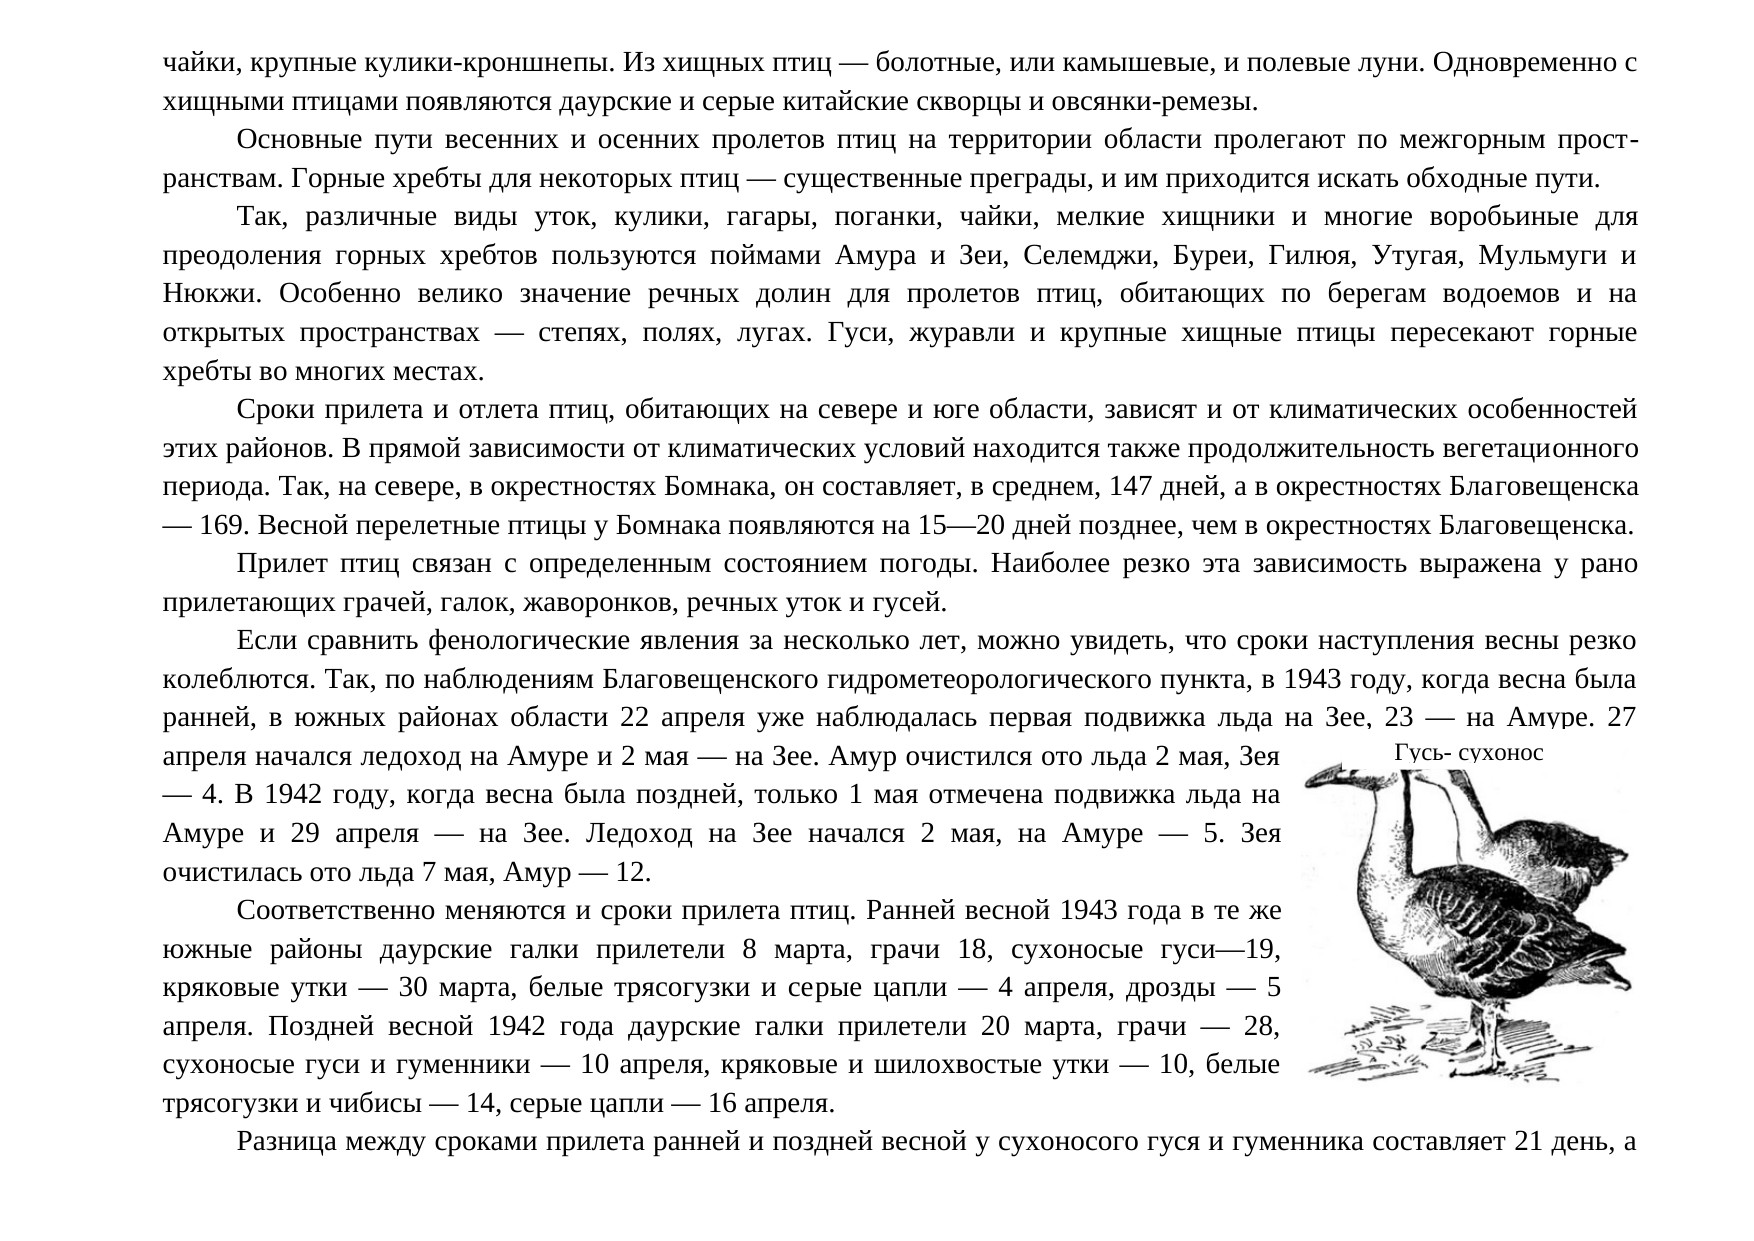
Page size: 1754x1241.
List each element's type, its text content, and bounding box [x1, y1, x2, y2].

text Сроки прилета и отлета птиц, обитающих на севере и юге области, зависят и от климатических особенностей этих районов. В прямой зависимости от климатических условий находится также продолжительность вегетационного периода. Так, на севере, в окрестностях Бомнака, он составляет, в среднем, 147 дней, а в окрестностях Благовещенска — 169. Весной перелетные птицы у Бомнака появляются на 15—20 дней позднее, чем в окрестностях Благовещенска. [162, 391, 1639, 540]
text Основные пути весенних и осенних пролетов птиц на территории области пролегают по межгорным пространствам. Горные хребты для некоторых птиц — существенные преграды, и им приходится искать обходные пути. [162, 121, 1639, 193]
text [162, 1123, 1639, 1157]
text Так, различные виды уток, кулики, гагары, поганки, чайки, мелкие хищники и многие воробьиные для преодоления горных хребтов пользуются поймами Амура и Зеи, Селемджи, Буреи, Гилюя, Утугая, Мульмуги и Нюкжи. Особенно велико значение речных долин для пролетов птиц, обитающих по берегам водоемов и на открытых пространствах — степях, полях, лугах. Гуси, журавли и крупные хищные птицы пересекают горные хребты во многих местах. [162, 198, 1639, 386]
text Если сравнить фенологические явления за несколько лет, можно увидеть, что сроки наступления весны резко колеблются. Так, по наблюдениям Благовещенского гидрометеорологического пункта, в 1943 году, когда весна была ранней, в южных районах области 22 апреля уже наблюдалась первая подвижка льда на Зее, 23 — на Амуре. 27 апреля начался ледоход на Амуре и 2 мая — на Зее. Амур очистился ото льда 2 мая, Зея — 4. В 1942 году, когда весна была поздней, только 1 мая отмечена подвижка льда на Амуре и 29 апреля — на Зее. Ледоход на Зее начался 2 мая, на Амуре — 5. Зея очистилась ото льда 7 мая, Амур — 12. [162, 622, 1639, 887]
text Соответственно меняются и сроки прилета птиц. Ранней весной 1943 года в те же южные районы даурские галки прилетели 8 марта, грачи 18, сухоносые гуси—19, кряковые утки — 30 марта, белые трясогузки и серые цапли — 4 апреля, дрозды — 5 апреля. Поздней весной 1942 года даурские галки прилетели 20 марта, грачи — 28, сухоносые гуси и гуменники — 10 апреля, кряковые и шилохвостые утки — 10, белые трясогузки и чибисы — 14, серые цапли — 16 апреля. [162, 892, 1639, 1118]
text Прилет птиц связан с определенным состоянием погоды. Наиболее резко эта зависимость выражена у рано прилетающих грачей, галок, жаворонков, речных уток и гусей. [162, 545, 1639, 617]
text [162, 44, 1639, 116]
picture [1301, 743, 1634, 1088]
